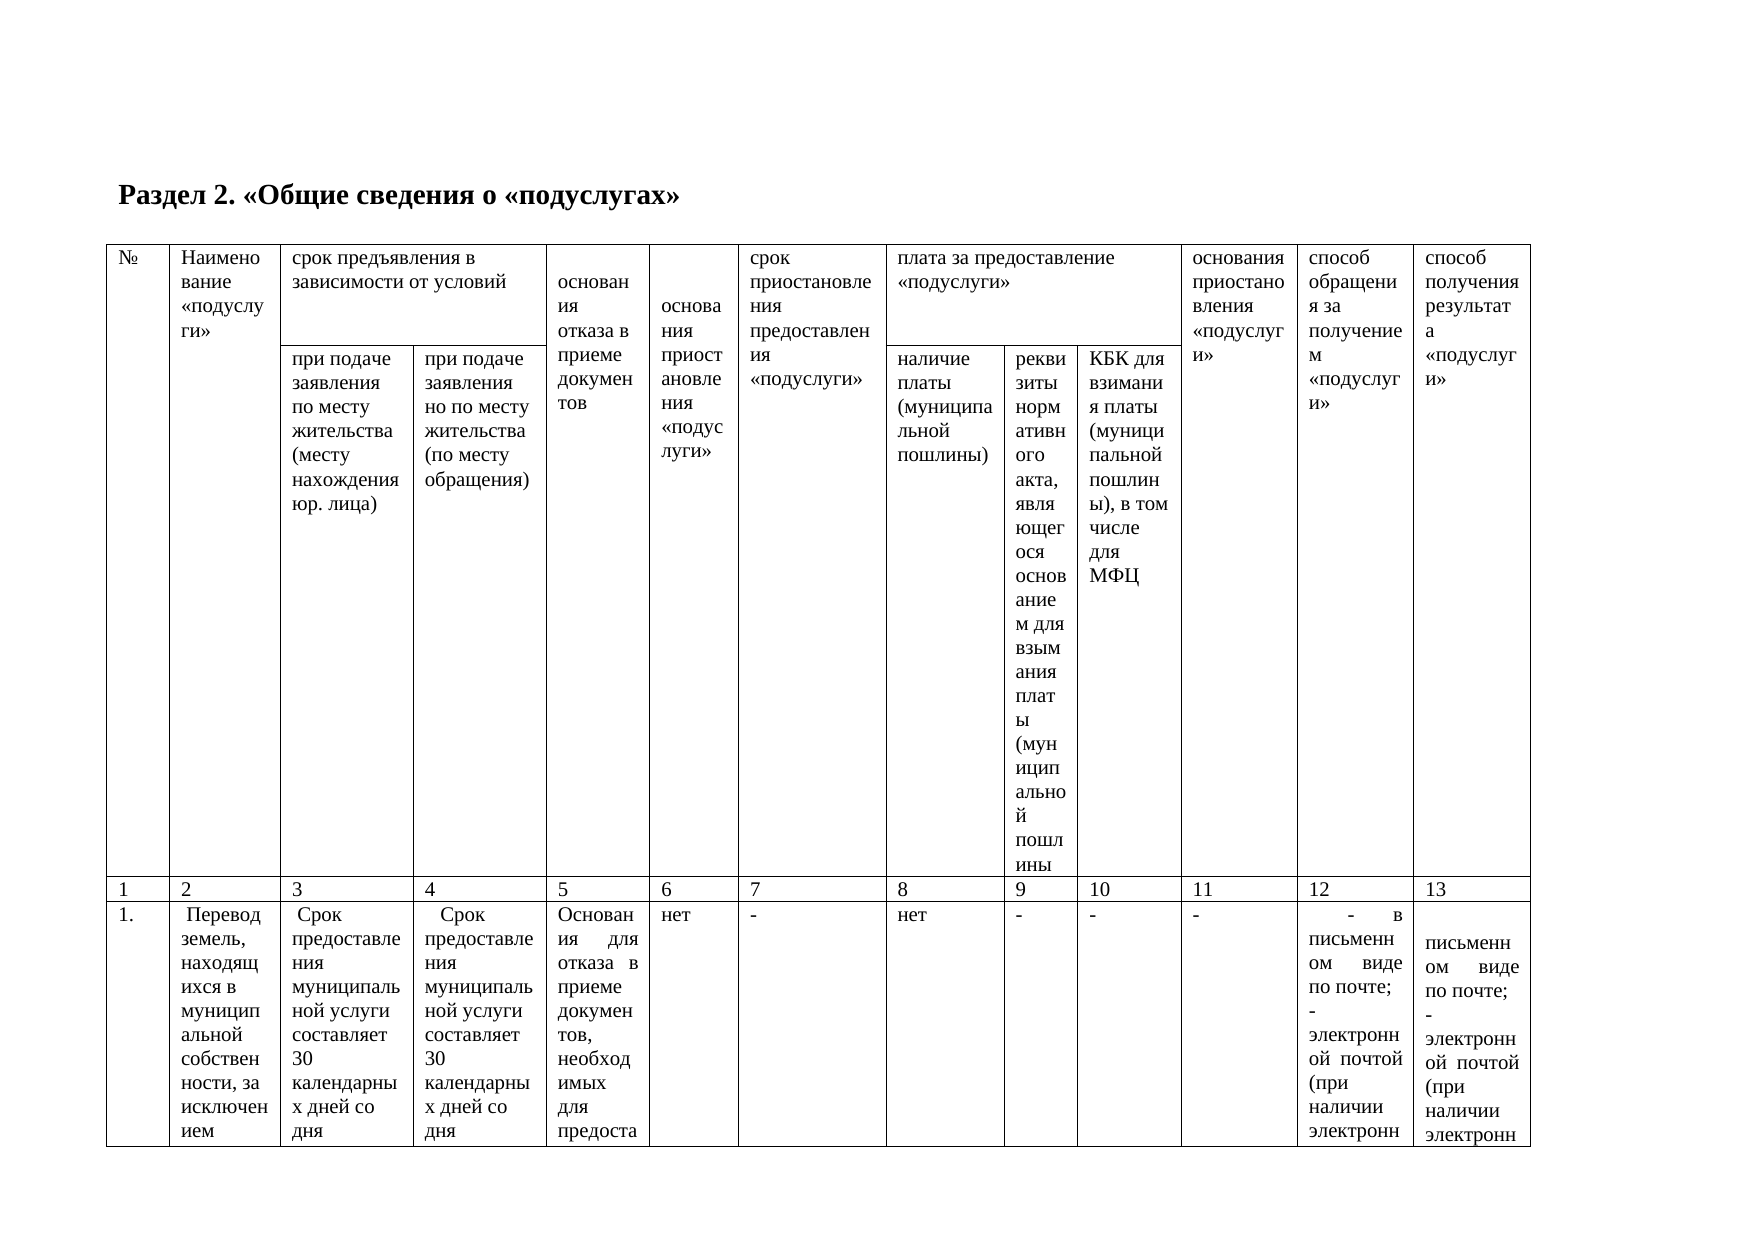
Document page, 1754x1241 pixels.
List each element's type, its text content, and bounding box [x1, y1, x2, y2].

table_cell при подаче заявления по месту жительства (месту нахождения юр. лица) [281, 346, 413, 876]
table_cell - [1005, 902, 1077, 1146]
table_cell 6 [650, 877, 738, 901]
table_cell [547, 902, 649, 1146]
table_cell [281, 902, 413, 1146]
table_cell 1. [107, 902, 169, 1146]
table_cell - [1078, 902, 1181, 1146]
table_cell 1 [107, 877, 169, 901]
table_header № [107, 245, 169, 876]
table_cell 10 [1078, 877, 1181, 901]
table_cell нет [887, 902, 1004, 1146]
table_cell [1414, 902, 1530, 1146]
table_header основания приостановления «подуслуги» [1182, 245, 1297, 876]
table_header основания отказа в приеме документов [547, 245, 649, 876]
table_cell 11 [1182, 877, 1297, 901]
table_cell при подаче заявления но по месту жительства (по месту обращения) [414, 346, 546, 876]
table_cell - [1182, 902, 1297, 1146]
table_cell 13 [1414, 877, 1530, 901]
table_header способ получения результата «подуслуги» [1414, 245, 1530, 876]
table_cell 4 [414, 877, 546, 901]
table_header способ обращения за получением «подуслуги» [1298, 245, 1413, 876]
table_cell 12 [1298, 877, 1413, 901]
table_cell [414, 902, 546, 1146]
table_cell наличие платы (муниципальной пошлины) [887, 346, 1004, 876]
table_cell 7 [739, 877, 886, 901]
table_cell 2 [170, 877, 280, 901]
table_cell - [739, 902, 886, 1146]
table_cell 8 [887, 877, 1004, 901]
table_cell реквизиты нормативного акта, являющегося основанием для взымания платы (муниципальной пошлины [1005, 346, 1077, 876]
table_cell 5 [547, 877, 649, 901]
table_cell 3 [281, 877, 413, 901]
table_cell нет [650, 902, 738, 1146]
table_header основания приостановления «подуслуги» [650, 245, 738, 876]
table_header Наименование «подуслуги» [170, 245, 280, 876]
table_header срок приостановления предоставления «подуслуги» [739, 245, 886, 876]
table_header срок предъявления в зависимости от условий [281, 245, 546, 345]
text Раздел 2. «Общие сведения о «подуслугах» [118, 177, 1636, 211]
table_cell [1298, 902, 1413, 1146]
table_header плата за предоставление «подуслуги» [887, 245, 1181, 345]
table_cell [170, 902, 280, 1146]
table_cell 9 [1005, 877, 1077, 901]
table_cell КБК для взимания платы (муниципальной пошлины), в том числе для МФЦ [1078, 346, 1181, 876]
